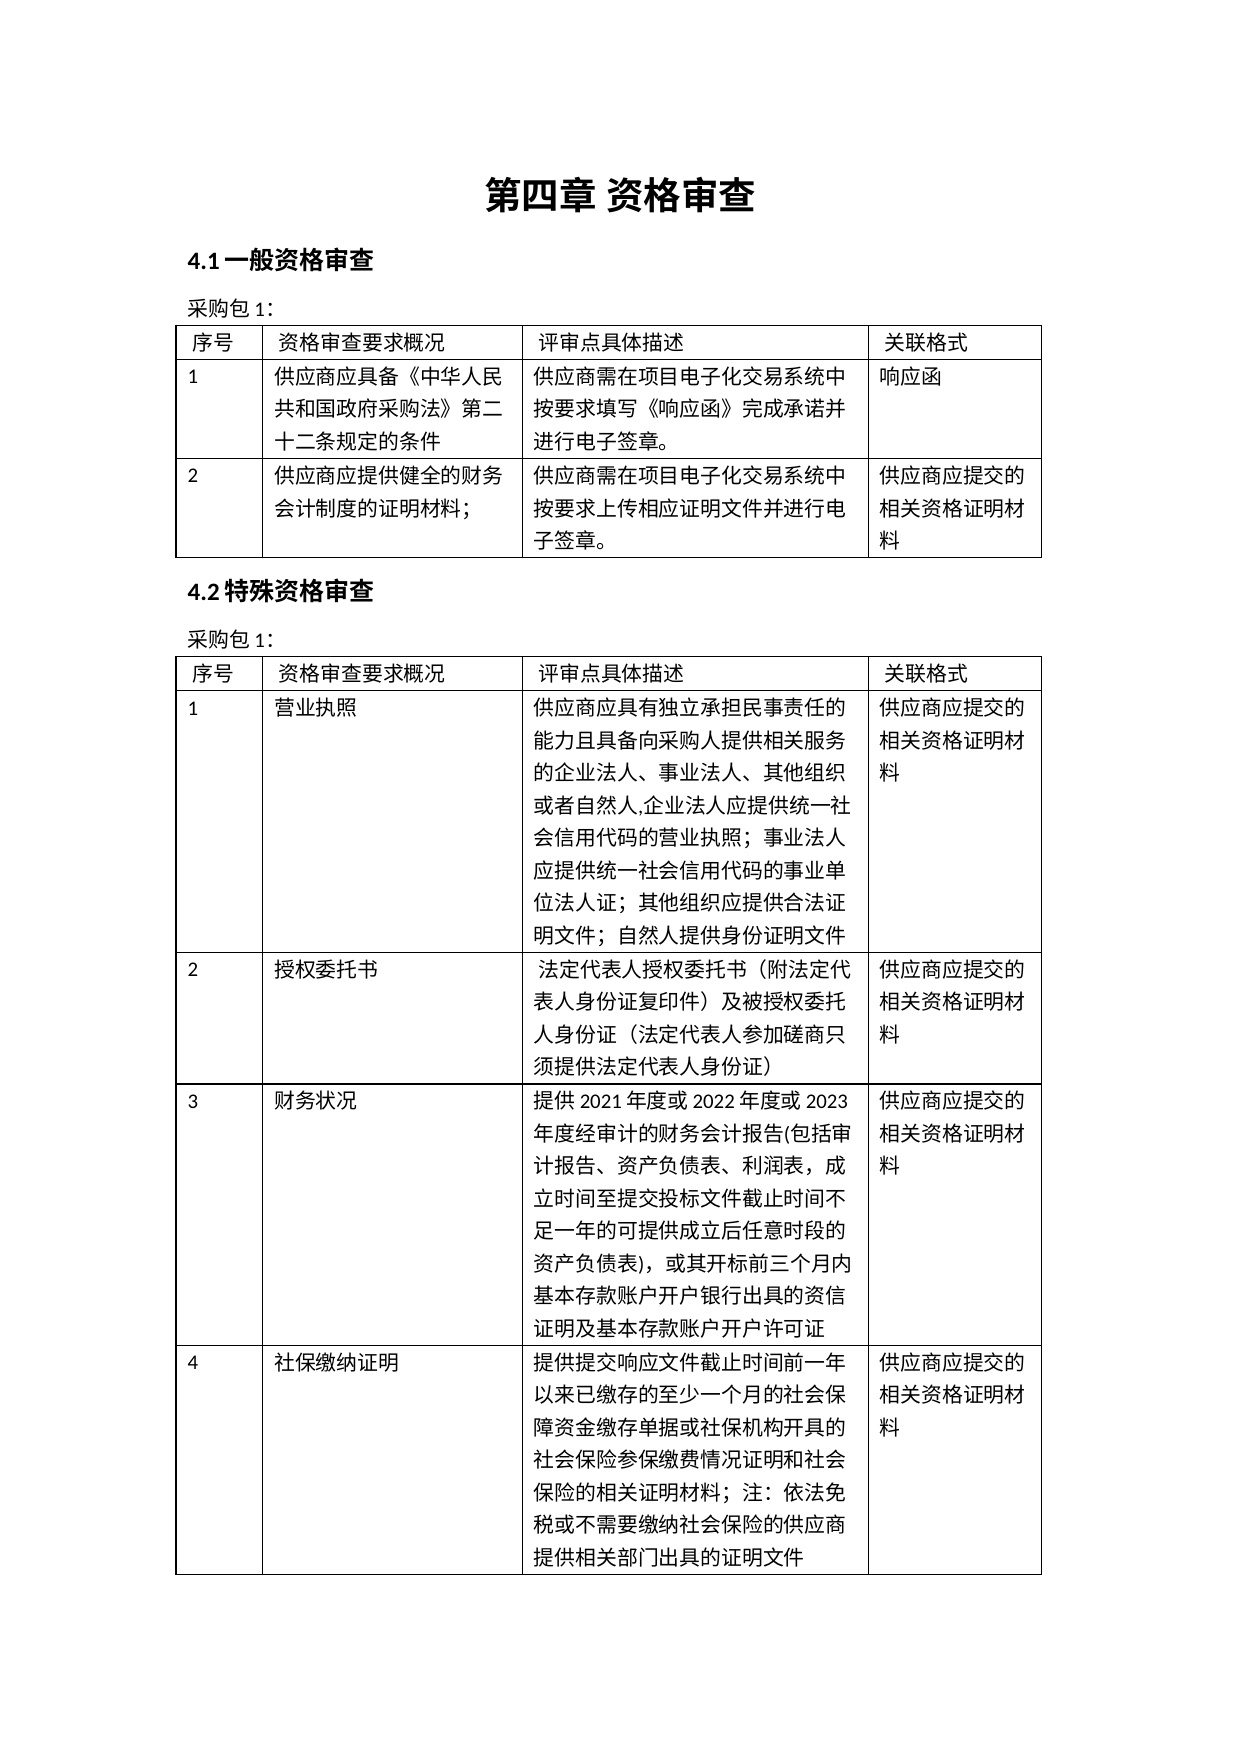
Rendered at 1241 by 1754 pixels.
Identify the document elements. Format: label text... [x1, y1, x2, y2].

table_cell 4 [177, 1346, 262, 1573]
table_cell 授权委托书 [263, 953, 522, 1083]
table_cell 供应商需在项目电子化交易系统中按要求上传相应证明文件并进行电子签章。 [523, 459, 868, 557]
table_header 关联格式 [869, 326, 1041, 358]
table_cell 2 [177, 953, 262, 1083]
table_cell 供应商应提交的相关资格证明材料 [869, 953, 1041, 1083]
table_cell 供应商应提交的相关资格证明材料 [869, 1085, 1041, 1344]
table_header 资格审查要求概况 [263, 657, 522, 690]
text 采购包1： [187, 623, 1053, 656]
table_cell 提供提交响应文件截止时间前一年以来已缴存的至少一个月的社会保障资金缴存单据或社保机构开具的社会保险参保缴费情况证明和社会保险的相关证明材料；注：依法免税或不需要缴纳社会保险的供应商提供相关部门出具的证明文件 [523, 1346, 868, 1573]
table_cell 法定代表人授权委托书（附法定代表人身份证复印件）及被授权委托人身份证（法定代表人参加磋商只须提供法定代表人身份证） [523, 953, 868, 1083]
table_header 序号 [177, 657, 262, 690]
table_cell 供应商需在项目电子化交易系统中按要求填写《响应函》完成承诺并进行电子签章。 [523, 360, 868, 458]
text 4.1一般资格审查 [187, 227, 1053, 292]
text 采购包1： [187, 292, 1053, 324]
table_cell 3 [177, 1085, 262, 1344]
table_cell 供应商应提交的相关资格证明材料 [869, 459, 1041, 557]
table_header 序号 [177, 326, 262, 358]
table_cell 供应商应具备《中华人民共和国政府采购法》第二十二条规定的条件 [263, 360, 522, 458]
table_cell 2 [177, 459, 262, 557]
table_header 评审点具体描述 [523, 326, 868, 358]
table_cell 响应函 [869, 360, 1041, 458]
table_cell 供应商应提交的相关资格证明材料 [869, 691, 1041, 951]
table_cell 提供2021年度或2022年度或2023年度经审计的财务会计报告(包括审计报告、资产负债表、利润表，成立时间至提交投标文件截止时间不足一年的可提供成立后任意时段的资产负债表)，或其开标前三个月内基本存款账户开户银行出具的资信证明及基本存款账户开户许可证 [523, 1085, 868, 1344]
table_cell 财务状况 [263, 1085, 522, 1344]
table_cell 营业执照 [263, 691, 522, 951]
text 4.2特殊资格审查 [187, 558, 1053, 623]
table_header 评审点具体描述 [523, 657, 868, 690]
table_cell 供应商应具有独立承担民事责任的能力且具备向采购人提供相关服务的企业法人、事业法人、其他组织或者自然人,企业法人应提供统一社会信用代码的营业执照；事业法人应提供统一社会信用代码的事业单位法人证；其他组织应提供合法证明文件；自然人提供身份证明文件 [523, 691, 868, 951]
table_cell 1 [177, 360, 262, 458]
table_cell 社保缴纳证明 [263, 1346, 522, 1573]
table_cell 供应商应提供健全的财务会计制度的证明材料； [263, 459, 522, 557]
text 第四章 资格审查 [187, 162, 1053, 227]
table_header 关联格式 [869, 657, 1041, 690]
table_cell 1 [177, 691, 262, 951]
table_cell 供应商应提交的相关资格证明材料 [869, 1346, 1041, 1573]
table_header 资格审查要求概况 [263, 326, 522, 358]
